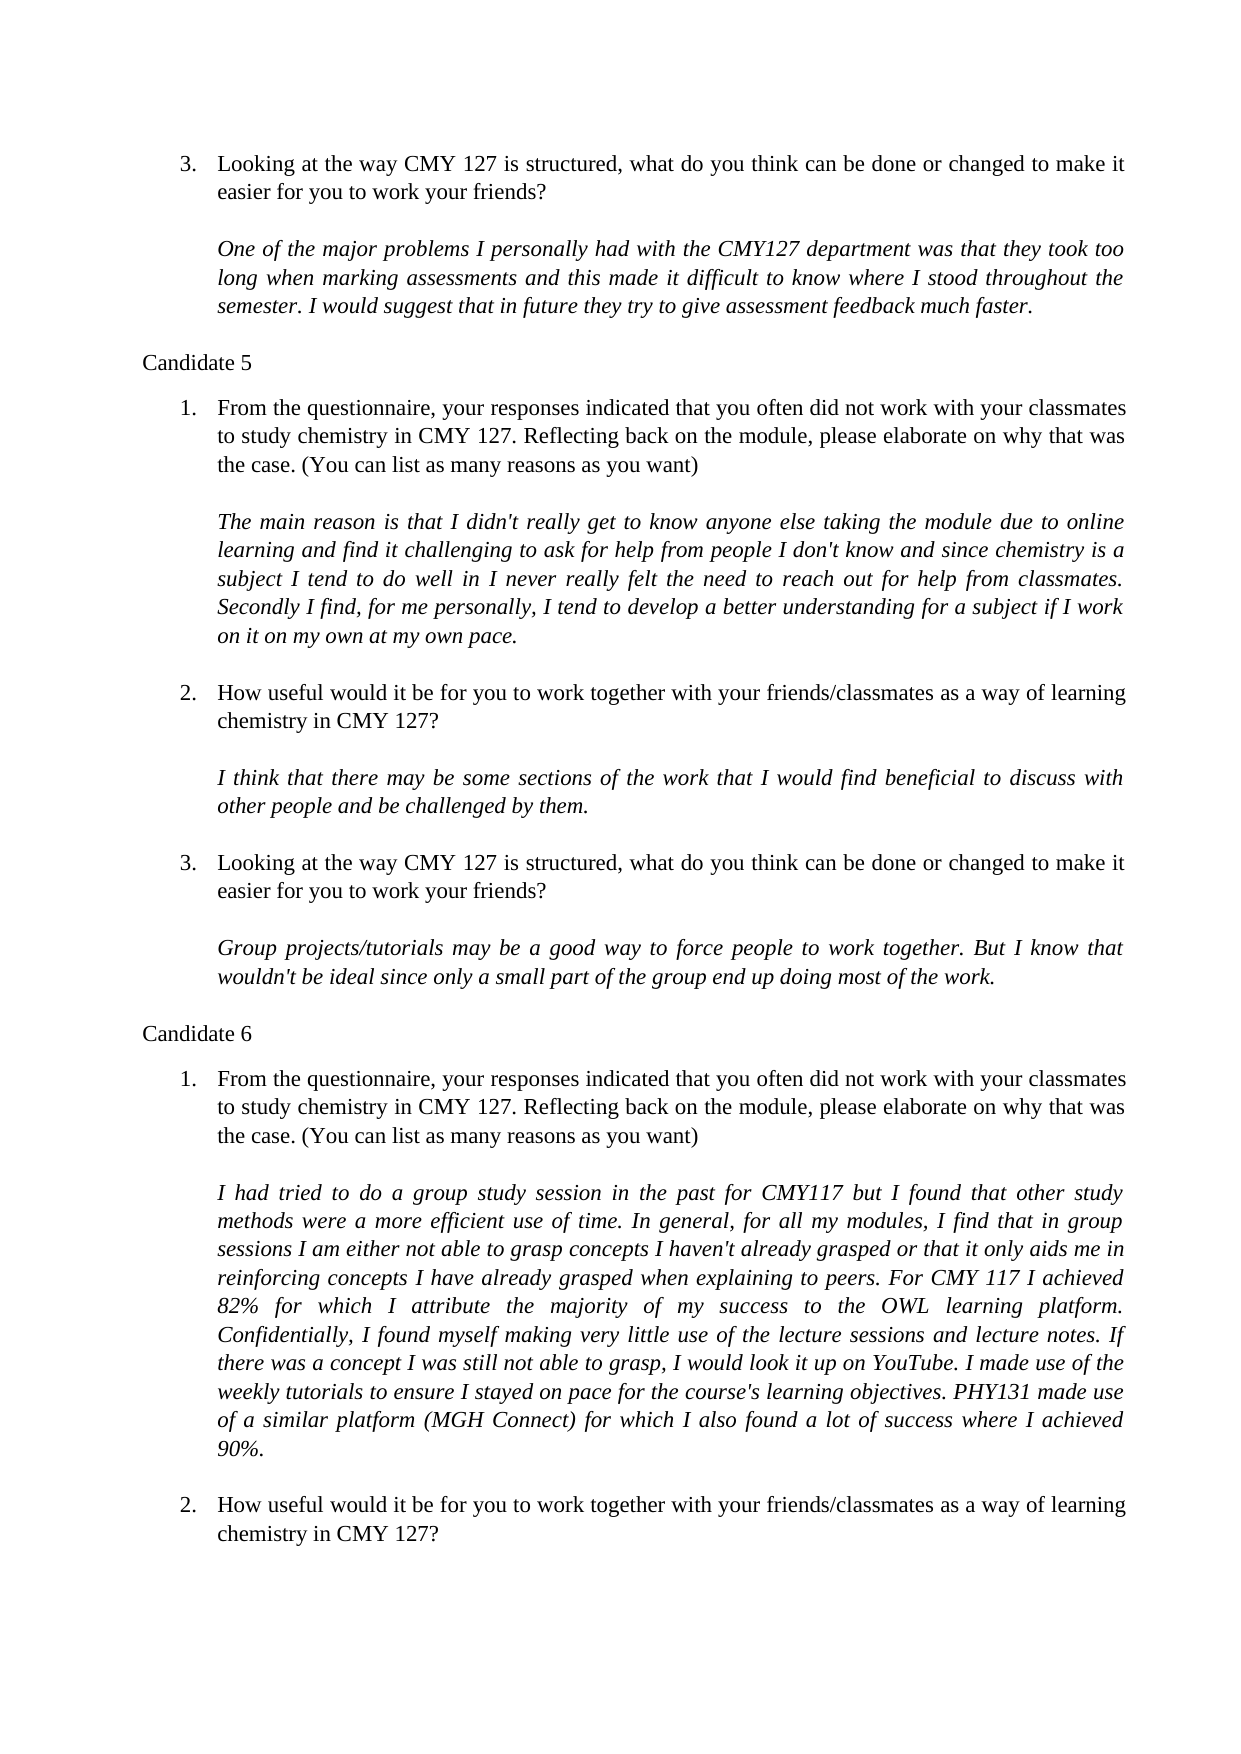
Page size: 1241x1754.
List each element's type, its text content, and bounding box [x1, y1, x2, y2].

text The main reason is that I didn't really get to know anyone else taking the module due to online learning and find it challenging to ask for help from people I don't know and since chemistry is a subject I tend to do well in I never really felt the need to reach out for help from classmates. Secondly I find, for me personally, I tend to develop a better understanding for a subject if I work on it on my own at my own pace. [217, 508, 1128, 648]
list From the questionnaire, your responses indicated that you often did not work with your classmates to study chemistry in CMY 127. Reflecting back on the module, please elaborate on why that was the case. (You can list as many reasons as you want) [179, 394, 1128, 477]
list How useful would it be for you to work together with your friends/classmates as a way of learning chemistry in CMY 127? [179, 1491, 1128, 1546]
text I had tried to do a group study session in the past for CMY117 but I found that other study methods were a more efficient use of time. In general, for all my modules, I find that in group sessions I am either not able to grasp concepts I haven't already grasped or that it only aids me in reinforcing concepts I have already grasped when explaining to peers. For CMY 117 I achieved 82% for which I attribute the majority of my success to the OWL learning platform. Confidentially, I found myself making very little use of the lecture sessions and lecture notes. If there was a concept I was still not able to grasp, I would look it up on YouTube. I made use of the weekly tutorials to ensure I stayed on pace for the course's learning objectives. PHY131 made use of a similar platform (MGH Connect) for which I also found a lot of success where I achieved 90%. [217, 1179, 1128, 1461]
list Looking at the way CMY 127 is structured, what do you think can be done or changed to make it easier for you to work your friends? [179, 849, 1128, 904]
text One of the major problems I personally had with the CMY127 department was that they took too long when marking assessments and this made it difficult to know where I stood throughout the semester. I would suggest that in future they try to give assessment feedback much faster. [217, 235, 1128, 318]
text Group projects/tutorials may be a good way to force people to work together. But I know that wouldn't be ideal since only a small part of the group end up doing most of the work. [217, 934, 1128, 989]
list How useful would it be for you to work together with your friends/classmates as a way of learning chemistry in CMY 127? [179, 678, 1128, 733]
text Candidate 5 [142, 349, 1128, 375]
list Looking at the way CMY 127 is structured, what do you think can be done or changed to make it easier for you to work your friends? [179, 150, 1128, 205]
text Candidate 6 [142, 1020, 1128, 1046]
list From the questionnaire, your responses indicated that you often did not work with your classmates to study chemistry in CMY 127. Reflecting back on the module, please elaborate on why that was the case. (You can list as many reasons as you want) [179, 1065, 1128, 1148]
text I think that there may be some sections of the work that I would find beneficial to discuss with other people and be challenged by them. [217, 764, 1128, 819]
